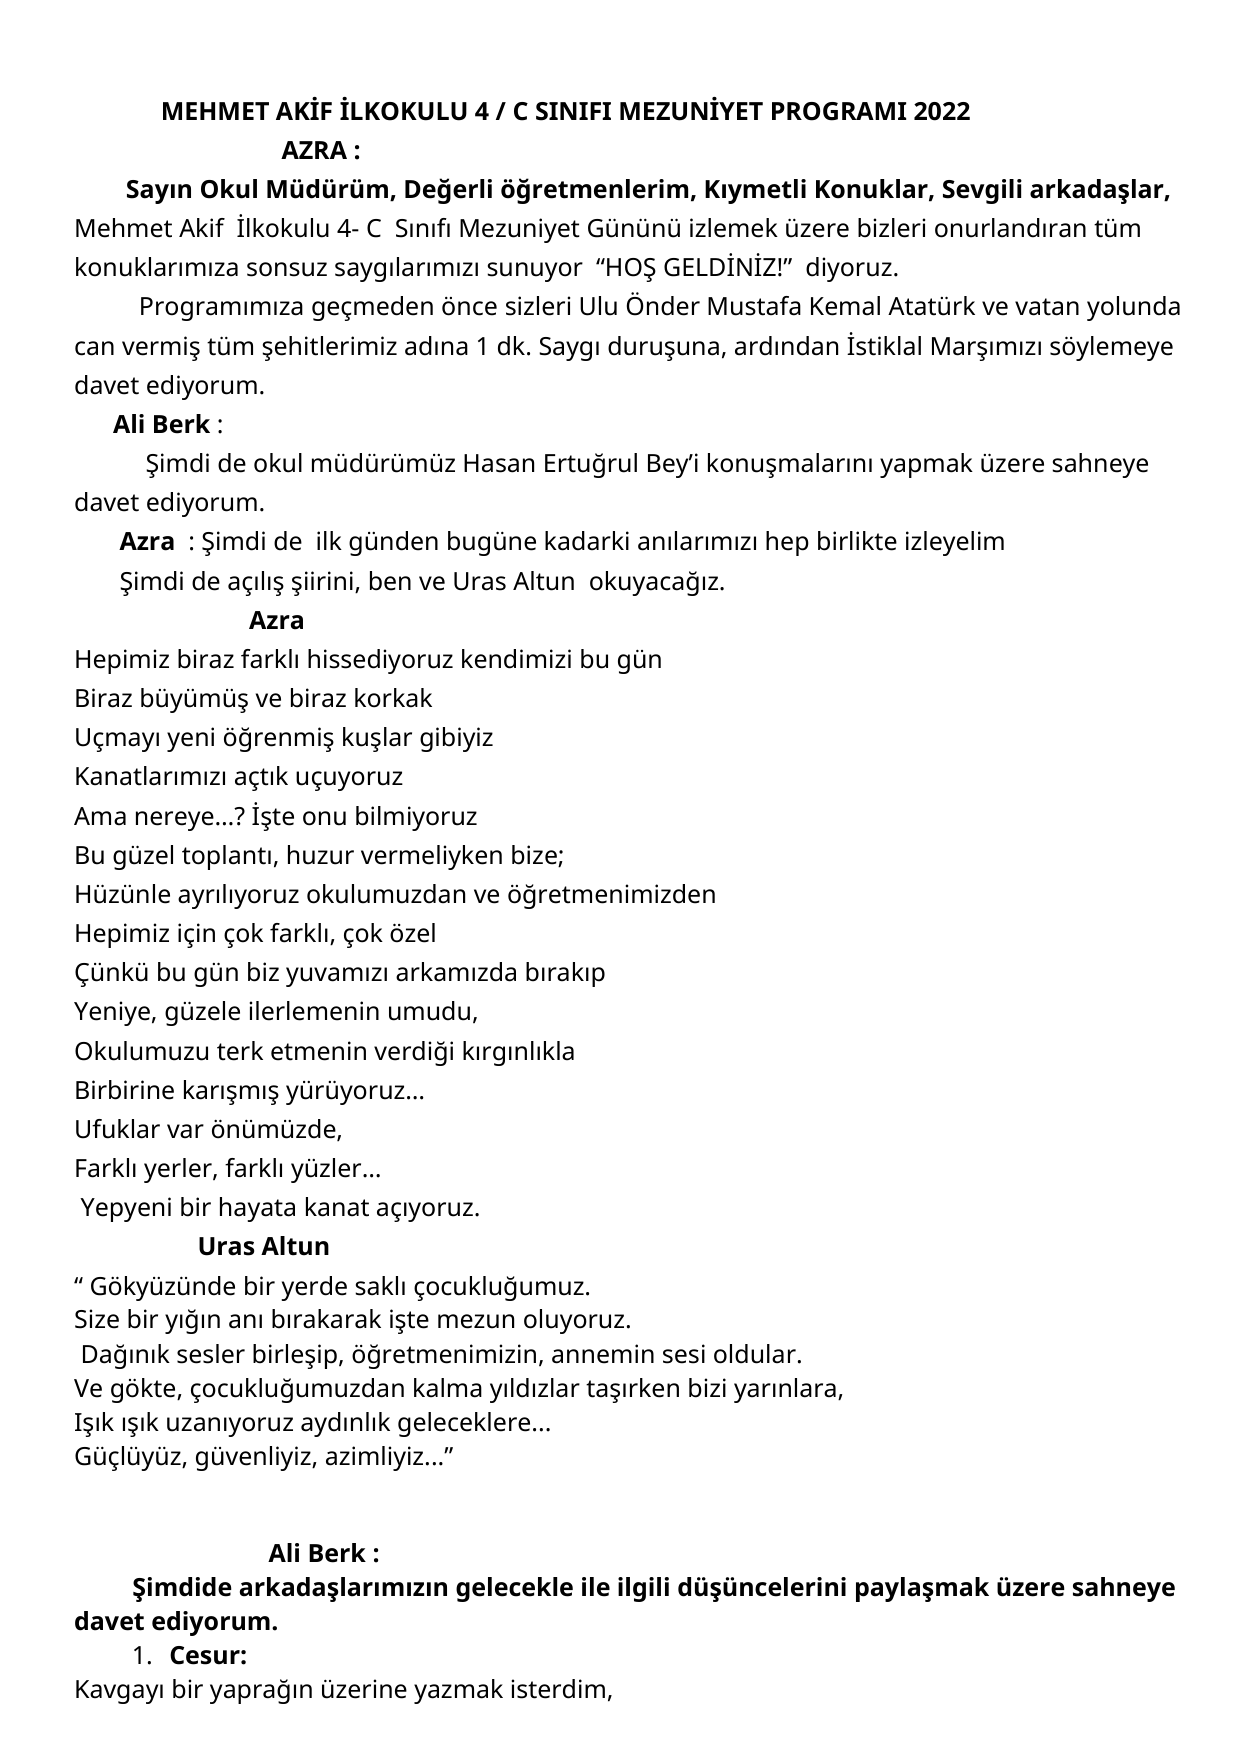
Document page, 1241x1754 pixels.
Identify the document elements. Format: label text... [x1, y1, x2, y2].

text “ Gökyüzünde bir yerde saklı çocukluğumuz. [74, 1268, 1181, 1302]
text Güçlüyüz, güvenliyiz, azimliyiz...” [74, 1438, 1181, 1472]
text Bu güzel toplantı, huzur vermeliyken bize; [74, 837, 1181, 871]
text Dağınık sesler birleşip, öğretmenimizin, annemin sesi oldular. [74, 1336, 1181, 1370]
text Ve gökte, çocukluğumuzdan kalma yıldızlar taşırken bizi yarınlara, [74, 1370, 1181, 1404]
text Farklı yerler, farklı yüzler… [74, 1151, 1181, 1185]
text Biraz büyümüş ve biraz korkak [74, 681, 1181, 715]
text Uras Altun [74, 1229, 1181, 1263]
text Birbirine karışmış yürüyoruz… [74, 1072, 1181, 1106]
text Hüzünle ayrılıyoruz okulumuzdan ve öğretmenimizden [74, 876, 1181, 911]
text Kanatlarımızı açtık uçuyoruz [74, 759, 1181, 793]
text Şimdide arkadaşlarımızın gelecekle ile ilgili düşüncelerini paylaşmak üzere sahneye davet ediyorum. [74, 1569, 1181, 1637]
text MEHMET AKİF İLKOKULU 4 / C SINIFI MEZUNİYET PROGRAMI 2022 [74, 93, 1181, 127]
text Ama nereye…? İşte onu bilmiyoruz [74, 798, 1181, 832]
text Azra [74, 602, 1186, 636]
text Hepimiz için çok farklı, çok özel [74, 916, 1181, 950]
text Okulumuzu terk etmenin verdiği kırgınlıkla [74, 1033, 1181, 1067]
text Şimdi de açılış şiirini, ben ve Uras Altun okuyacağız. [74, 563, 1186, 597]
text Azra : Şimdi de ilk günden bugüne kadarki anılarımızı hep birlikte izleyelim [74, 524, 1186, 558]
text Sayın Okul Müdürüm, Değerli öğretmenlerim, Kıymetli Konuklar, Sevgili arkadaşlar, Mehmet Akif İlkokulu 4- C Sınıfı Mezuniyet Gününü izlemek üzere bizleri onurlandıran tüm konuklarımıza sonsuz saygılarımızı sunuyor “HOŞ GELDİNİZ!” diyoruz. [74, 171, 1186, 284]
text Ali Berk : [74, 1535, 1181, 1569]
text Ufuklar var önümüzde, [74, 1111, 1181, 1146]
text Size bir yığın anı bırakarak işte mezun oluyoruz. [74, 1302, 1181, 1336]
text Hepimiz biraz farklı hissediyoruz kendimizi bu gün [74, 641, 1181, 676]
list Cesur: [132, 1637, 1181, 1672]
text Kavgayı bir yaprağın üzerine yazmak isterdim, [74, 1672, 1181, 1706]
text Işık ışık uzanıyoruz aydınlık geleceklere... [74, 1404, 1181, 1438]
text Ali Berk : [74, 406, 1186, 441]
text Çünkü bu gün biz yuvamızı arkamızda bırakıp [74, 955, 1181, 989]
text AZRA : [74, 132, 1186, 166]
text Yeniye, güzele ilerlemenin umudu, [74, 994, 1181, 1028]
text Programımıza geçmeden önce sizleri Ulu Önder Mustafa Kemal Atatürk ve vatan yolunda can vermiş tüm şehitlerimiz adına 1 dk. Saygı duruşuna, ardından İstiklal Marşımızı söylemeye davet ediyorum. [74, 289, 1186, 401]
text Yepyeni bir hayata kanat açıyoruz. [74, 1190, 1181, 1224]
text Şimdi de okul müdürümüz Hasan Ertuğrul Bey’i konuşmalarını yapmak üzere sahneye davet ediyorum. [74, 446, 1186, 519]
text Uçmayı yeni öğrenmiş kuşlar gibiyiz [74, 720, 1181, 754]
